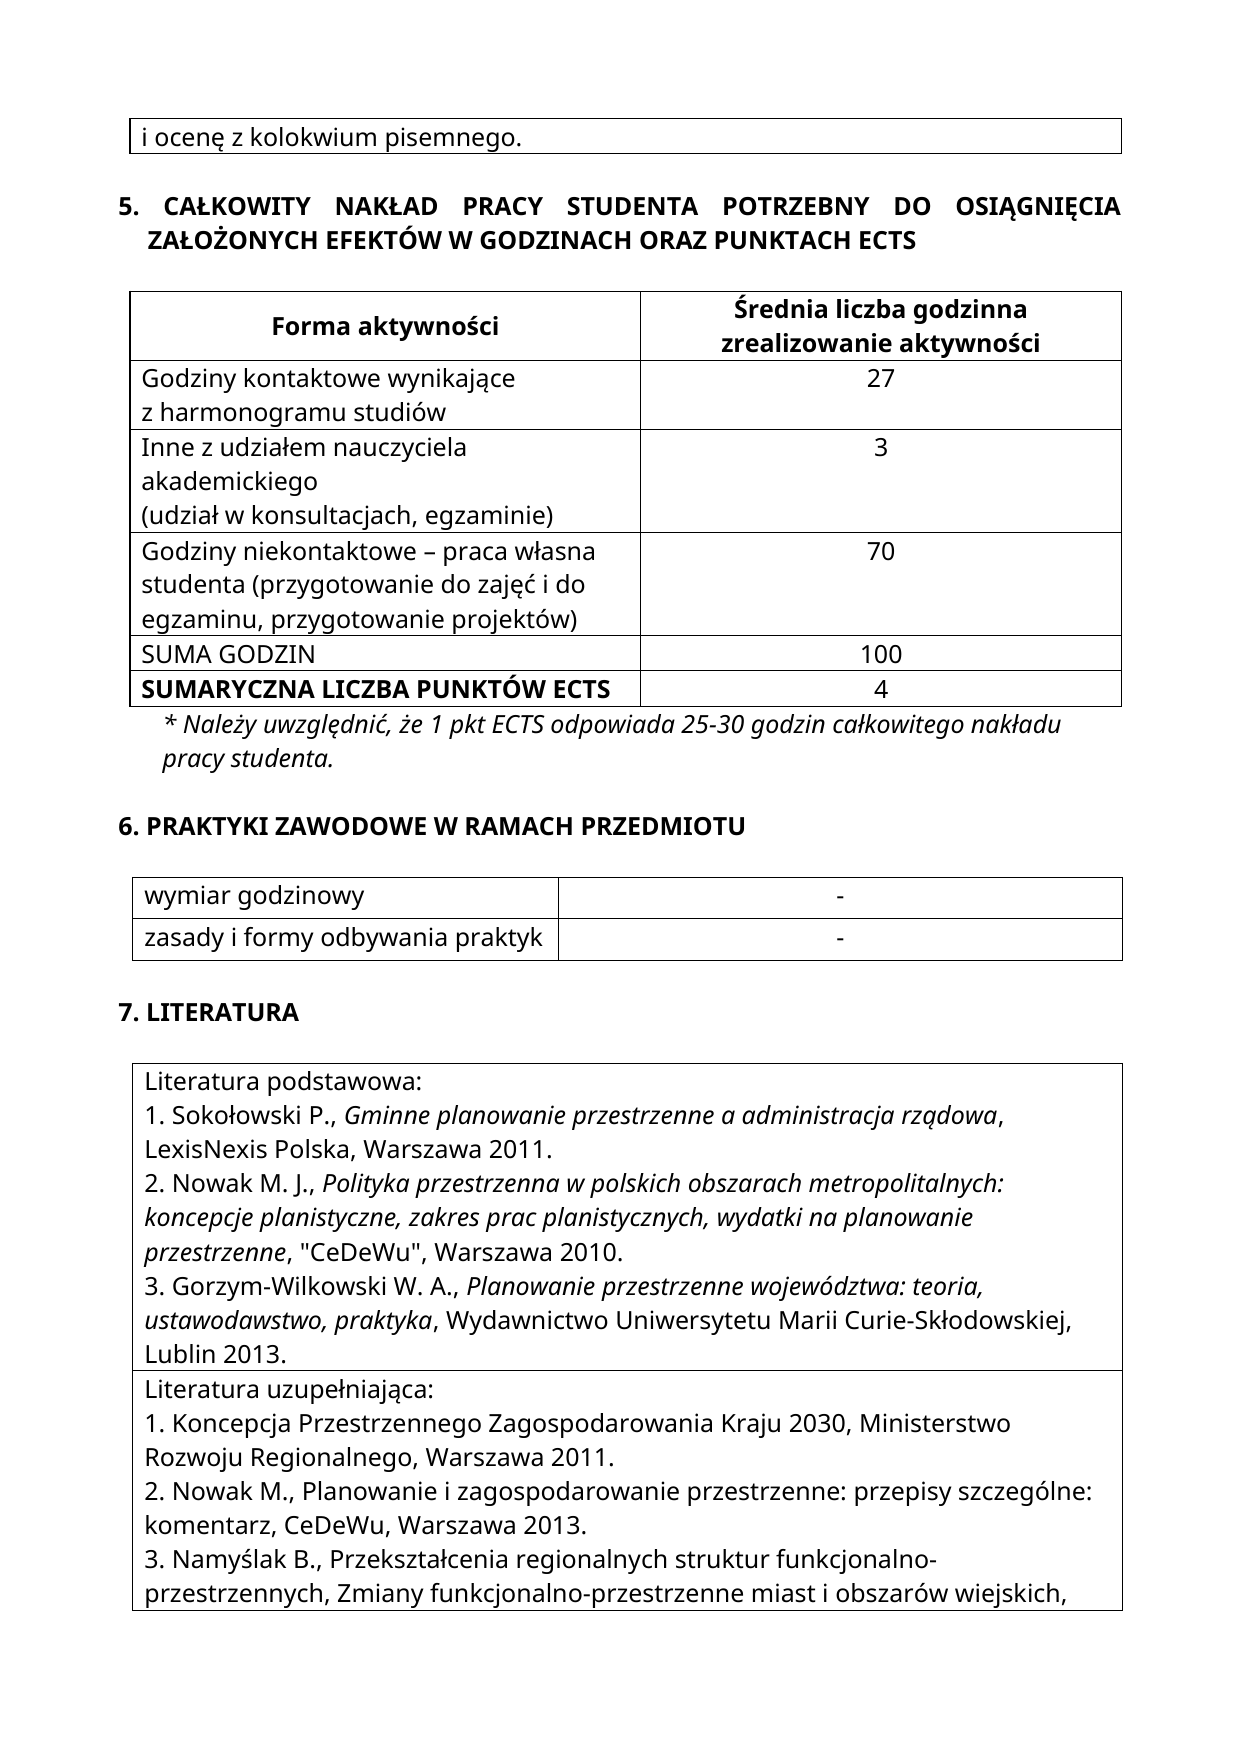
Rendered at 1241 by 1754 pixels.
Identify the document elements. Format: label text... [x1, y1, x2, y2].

table_cell 27 [641, 361, 1121, 429]
table_cell SUMA GODZIN [131, 636, 640, 670]
text 5. CAŁKOWITY NAKŁAD PRACY STUDENTA POTRZEBNY DO OSIĄGNIĘCIA ZAŁOŻONYCH EFEKTÓW W GODZINACH ORAZ PUNKTACH ECTS [118, 188, 1122, 256]
table_header wymiar godzinowy [133, 878, 558, 918]
table_header - [559, 878, 1122, 918]
table_cell Godziny kontaktowe wynikające z harmonogramu studiów [131, 361, 640, 429]
table_cell 3 [641, 430, 1121, 532]
text * Należy uwzględnić, że 1 pkt ECTS odpowiada 25-30 godzin całkowitego nakładu pracy studenta. [162, 707, 1122, 775]
text 6. PRAKTYKI ZAWODOWE W RAMACH PRZEDMIOTU [118, 809, 1122, 843]
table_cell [133, 1371, 1122, 1610]
table_cell Inne z udziałem nauczyciela akademickiego (udział w konsultacjach, egzaminie) [131, 430, 640, 532]
table_cell 70 [641, 533, 1121, 635]
table_cell SUMARYCZNA LICZBA PUNKTÓW ECTS [131, 671, 640, 706]
table_header Średnia liczba godzinna zrealizowanie aktywności [641, 292, 1121, 360]
table_cell zasady i formy odbywania praktyk [133, 919, 558, 959]
table_cell - [559, 919, 1122, 959]
table_cell Godziny niekontaktowe – praca własna studenta (przygotowanie do zajęć i do egzaminu, przygotowanie projektów) [131, 533, 640, 635]
text 7. LITERATURA [118, 995, 1122, 1029]
table_cell 4 [641, 671, 1121, 706]
table_header Forma aktywności [131, 292, 640, 360]
table_header Literatura podstawowa: 1. Sokołowski P., Gminne planowanie przestrzenne a administracja rządowa, LexisNexis Polska, Warszawa 2011. 2. Nowak M. J., Polityka przestrzenna w polskich obszarach metropolitalnych: koncepcje planistyczne, zakres prac planistycznych, wydatki na planowanie przestrzenne, "CeDeWu", Warszawa 2010. 3. Gorzym-Wilkowski W. A., Planowanie przestrzenne województwa: teoria, ustawodawstwo, praktyka, Wydawnictwo Uniwersytetu Marii Curie-Skłodowskiej, Lublin 2013. [133, 1064, 1122, 1370]
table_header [131, 119, 1121, 153]
table_cell 100 [641, 636, 1121, 670]
